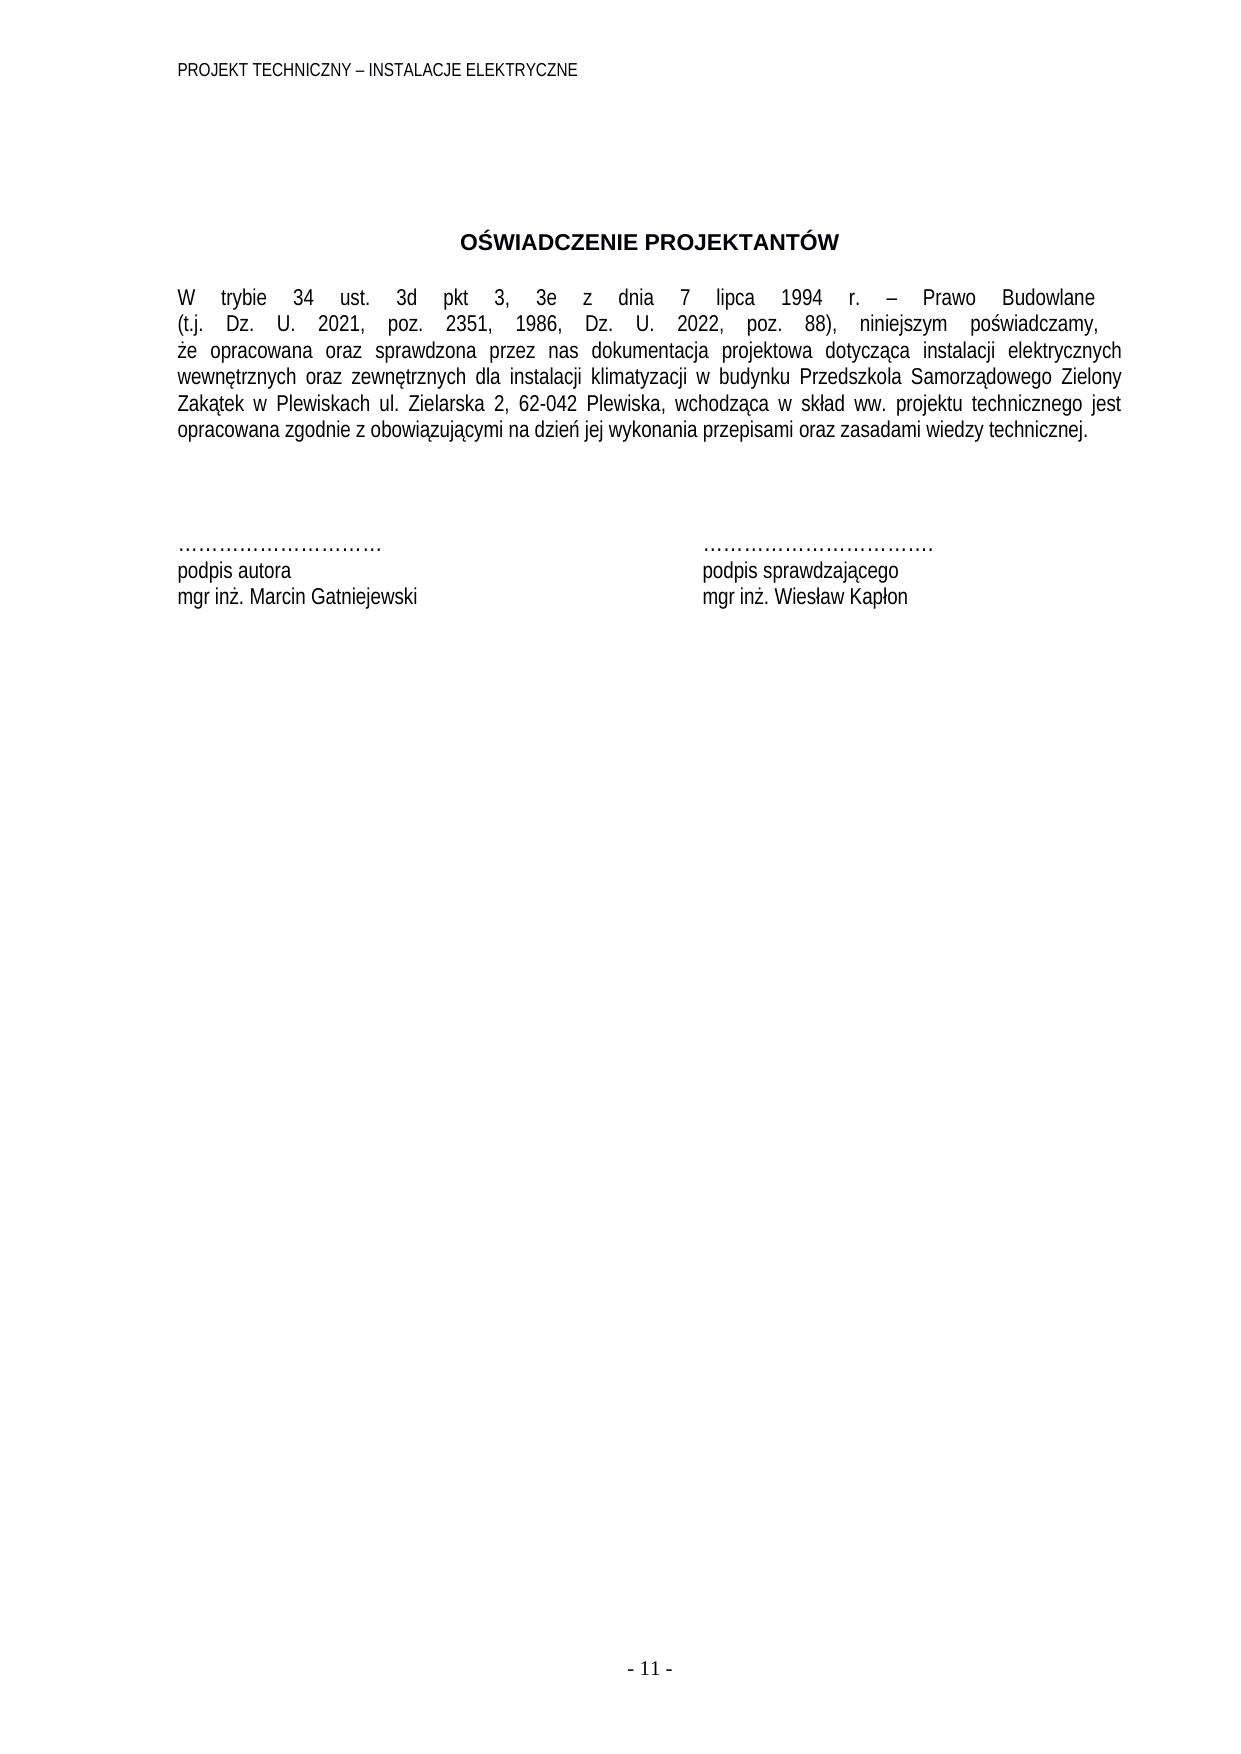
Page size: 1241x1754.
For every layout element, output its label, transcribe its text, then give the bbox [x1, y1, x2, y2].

text mgr inż. Marcin Gatniejewski mgr inż. Wiesław Kapłon [177, 583, 1122, 609]
text W trybie 34 ust. 3d pkt 3, 3e z dnia 7 lipca 1994 r. – Prawo Budowlane (t.j. Dz. U. 2021, poz. 2351, 1986, Dz. U. 2022, poz. 88), niniejszym poświadczamy, że opracowana oraz sprawdzona przez nas dokumentacja projektowa dotycząca instalacji elektrycznych wewnętrznych oraz zewnętrznych dla instalacji klimatyzacji w budynku Przedszkola Samorządowego Zielony Zakątek w Plewiskach ul. Zielarska 2, 62-042 Plewiska, wchodząca w skład ww. projektu technicznego jest opracowana zgodnie z obowiązującymi na dzień jej wykonania przepisami oraz zasadami wiedzy technicznej. [177, 284, 1122, 442]
text OŚWIADCZENIE PROJEKTANTÓW [177, 229, 1122, 255]
text ………………………… ……………………………. [177, 528, 1122, 557]
text podpis autora podpis sprawdzającego [177, 557, 1122, 583]
